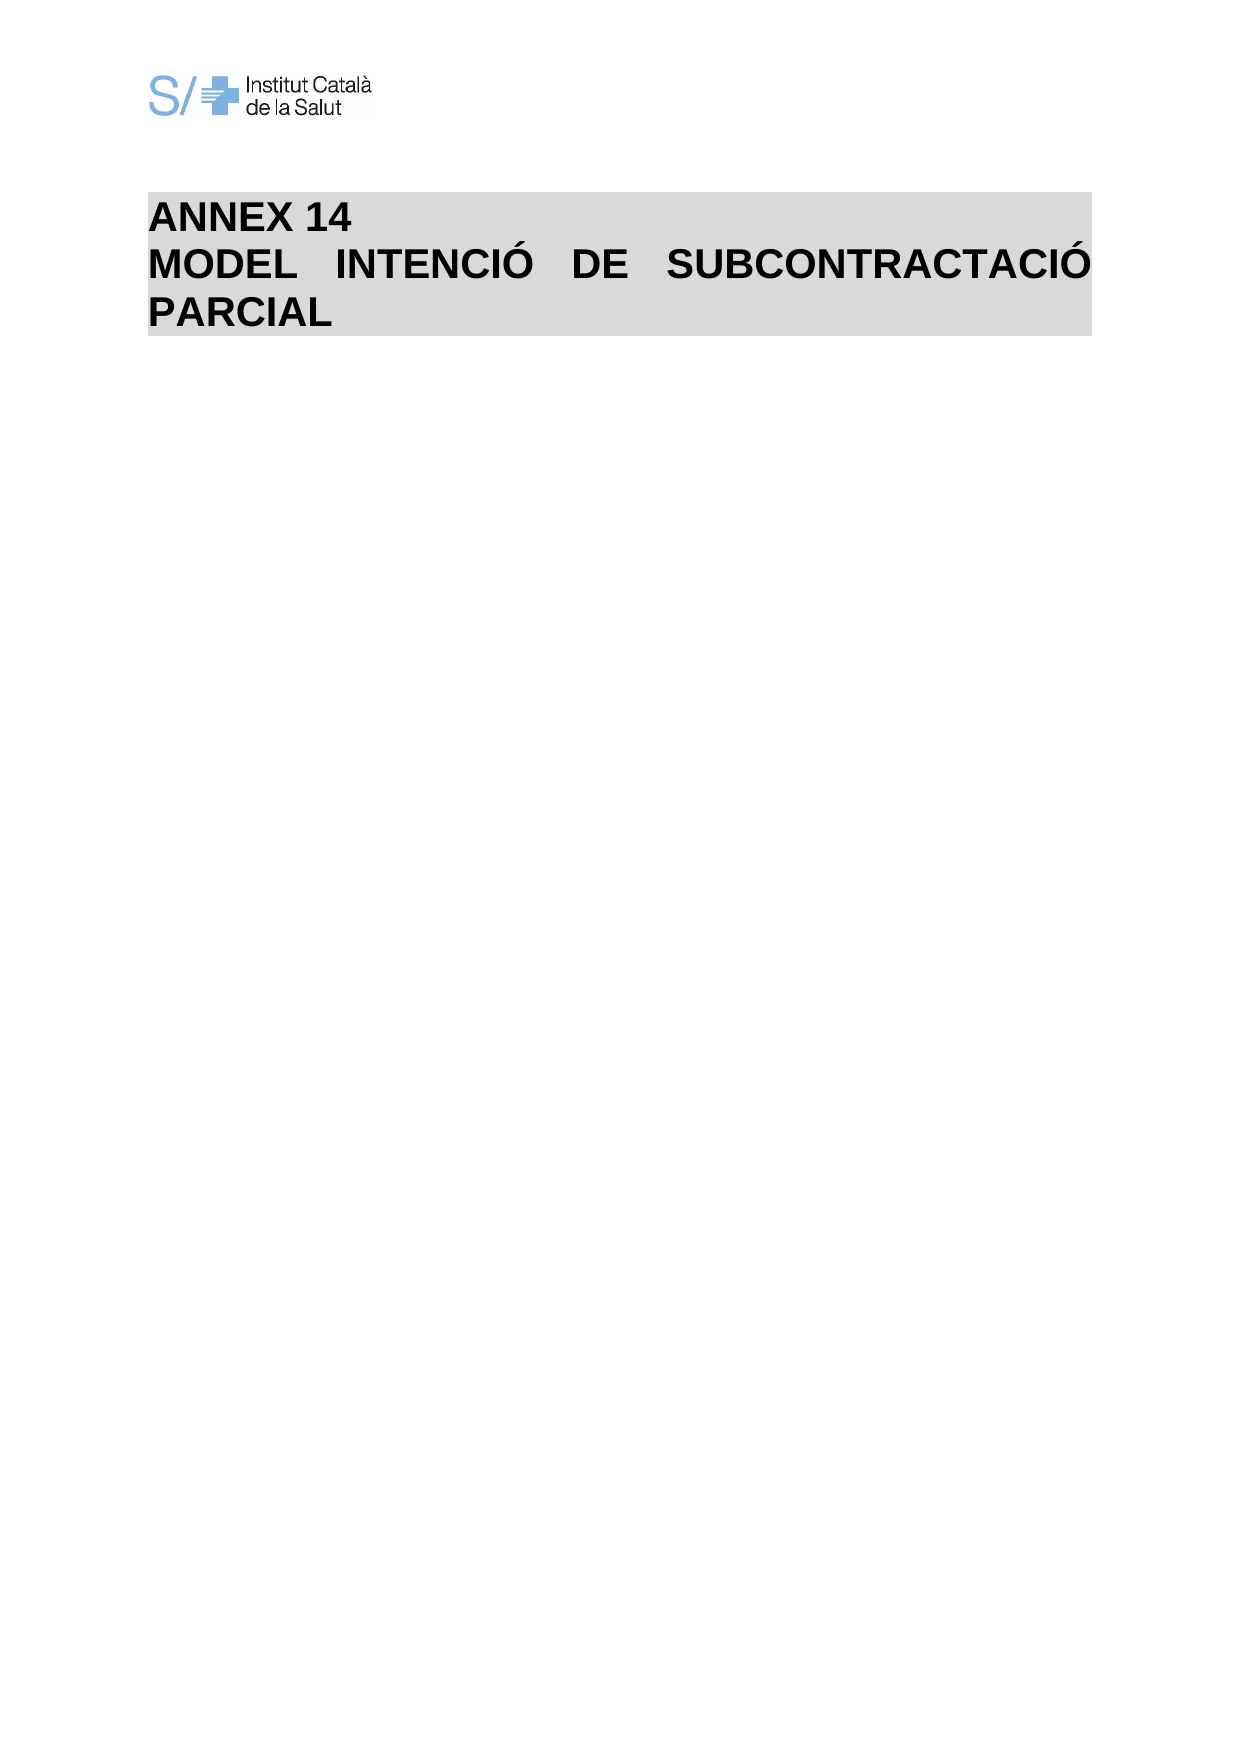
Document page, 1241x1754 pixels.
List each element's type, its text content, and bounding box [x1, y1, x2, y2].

text MODEL INTENCIÓ DE SUBCONTRACTACIÓ PARCIAL [148, 240, 1092, 336]
picture [147, 73, 374, 119]
text ANNEX 14 [148, 192, 1092, 240]
